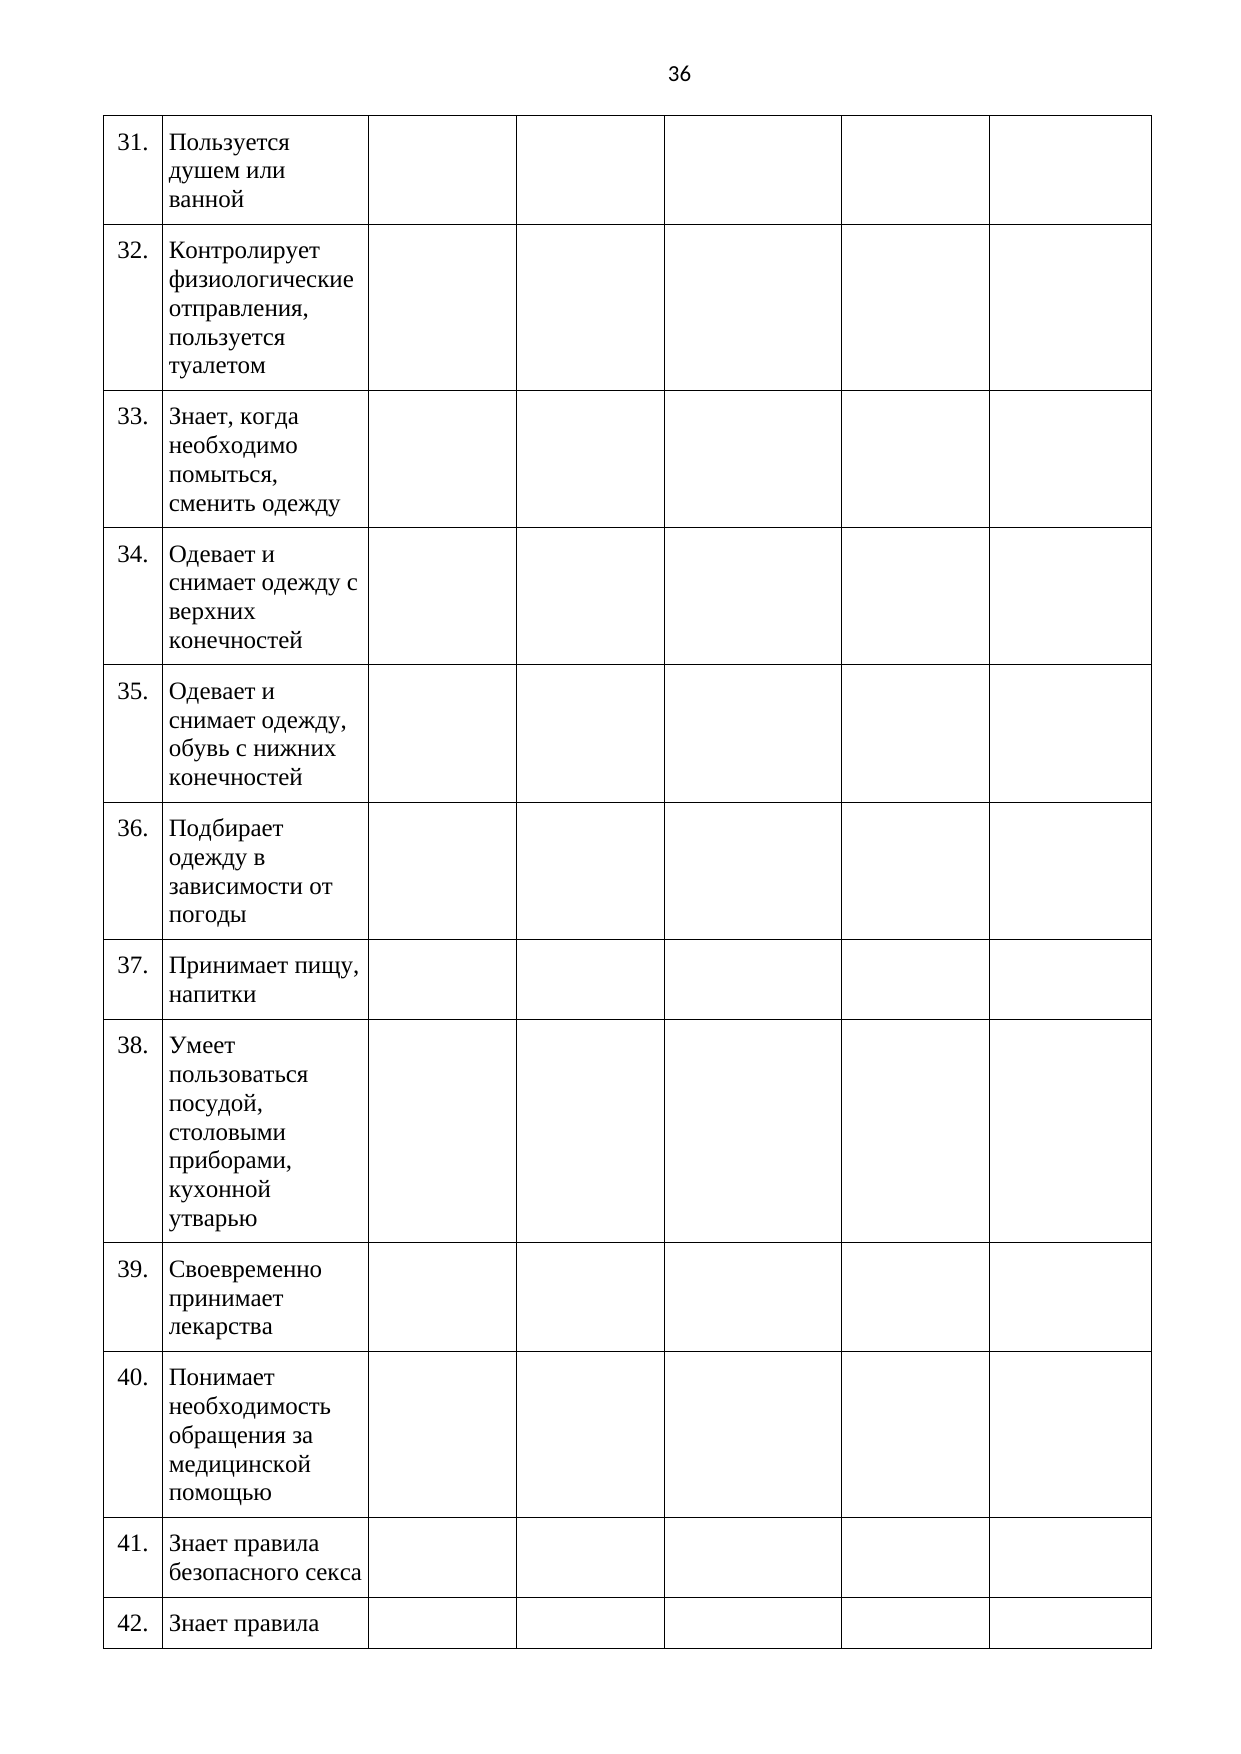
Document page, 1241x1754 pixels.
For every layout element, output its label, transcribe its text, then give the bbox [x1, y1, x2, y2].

table_cell Подбирает одежду в зависимости от погоды [163, 803, 368, 939]
table_cell [990, 1598, 1151, 1648]
table_cell [990, 940, 1151, 1019]
table_cell [369, 1518, 516, 1597]
table_cell 32. [104, 225, 162, 390]
table_cell [369, 1352, 516, 1517]
table_cell [665, 116, 841, 224]
table_cell [842, 116, 989, 224]
table_cell 38. [104, 1020, 162, 1242]
table_cell [842, 225, 989, 390]
table_cell [665, 1598, 841, 1648]
table_cell Понимает необходимость обращения за медицинской помощью [163, 1352, 368, 1517]
table_cell Своевременно принимает лекарства [163, 1243, 368, 1351]
table_cell [990, 1243, 1151, 1351]
table_cell [842, 391, 989, 527]
table_cell [990, 803, 1151, 939]
table_cell 37. [104, 940, 162, 1019]
table_cell [842, 1352, 989, 1517]
table_cell [665, 1243, 841, 1351]
table_cell Знает правила безопасного секса [163, 1518, 368, 1597]
table_cell 33. [104, 391, 162, 527]
table_cell Знает, когда необходимо помыться, сменить одежду [163, 391, 368, 527]
table_cell 42. [104, 1598, 162, 1648]
table_cell [842, 1020, 989, 1242]
table_cell [517, 116, 664, 224]
table_cell [517, 1243, 664, 1351]
table_cell 34. [104, 528, 162, 664]
table_cell Одевает и снимает одежду, обувь с нижних конечностей [163, 665, 368, 802]
table_cell [990, 116, 1151, 224]
table_cell 40. [104, 1352, 162, 1517]
table_cell [990, 225, 1151, 390]
table_cell [842, 528, 989, 664]
table_cell [369, 528, 516, 664]
table_cell [665, 1020, 841, 1242]
table_cell 31. [104, 116, 162, 224]
table_cell [990, 1518, 1151, 1597]
table_cell [990, 391, 1151, 527]
table_cell [665, 940, 841, 1019]
table_cell [842, 665, 989, 802]
table_cell [665, 528, 841, 664]
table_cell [163, 1598, 368, 1648]
table_cell [842, 1243, 989, 1351]
table_cell 35. [104, 665, 162, 802]
table_cell [517, 1352, 664, 1517]
table_cell [665, 665, 841, 802]
table_cell [369, 1020, 516, 1242]
table_cell [665, 1518, 841, 1597]
table_cell [665, 391, 841, 527]
table_cell [517, 665, 664, 802]
table_cell 39. [104, 1243, 162, 1351]
table_cell [990, 665, 1151, 802]
table_cell [990, 1020, 1151, 1242]
table_cell [369, 391, 516, 527]
table_cell [517, 225, 664, 390]
table_cell [665, 225, 841, 390]
table_cell [517, 1020, 664, 1242]
table_cell [517, 391, 664, 527]
table_cell [369, 940, 516, 1019]
table_cell [517, 803, 664, 939]
table_cell Контролирует физиологические отправления, пользуется туалетом [163, 225, 368, 390]
table_cell [842, 940, 989, 1019]
table_cell [369, 225, 516, 390]
table_cell [517, 940, 664, 1019]
table_cell [517, 1598, 664, 1648]
table_cell [842, 1598, 989, 1648]
table_cell [665, 803, 841, 939]
table_cell [369, 116, 516, 224]
table_cell Принимает пищу, напитки [163, 940, 368, 1019]
table_cell 36. [104, 803, 162, 939]
table_cell [990, 528, 1151, 664]
table_cell [990, 1352, 1151, 1517]
table_cell [369, 803, 516, 939]
table_cell Умеет пользоваться посудой, столовыми приборами, кухонной утварью [163, 1020, 368, 1242]
table_cell [369, 1243, 516, 1351]
table_cell Пользуется душем или ванной [163, 116, 368, 224]
table_cell [517, 528, 664, 664]
table_cell [517, 1518, 664, 1597]
table_cell 41. [104, 1518, 162, 1597]
table_cell [842, 1518, 989, 1597]
table_cell [665, 1352, 841, 1517]
table_cell [369, 1598, 516, 1648]
table_cell Одевает и снимает одежду с верхних конечностей [163, 528, 368, 664]
table_cell [842, 803, 989, 939]
table_cell [369, 665, 516, 802]
